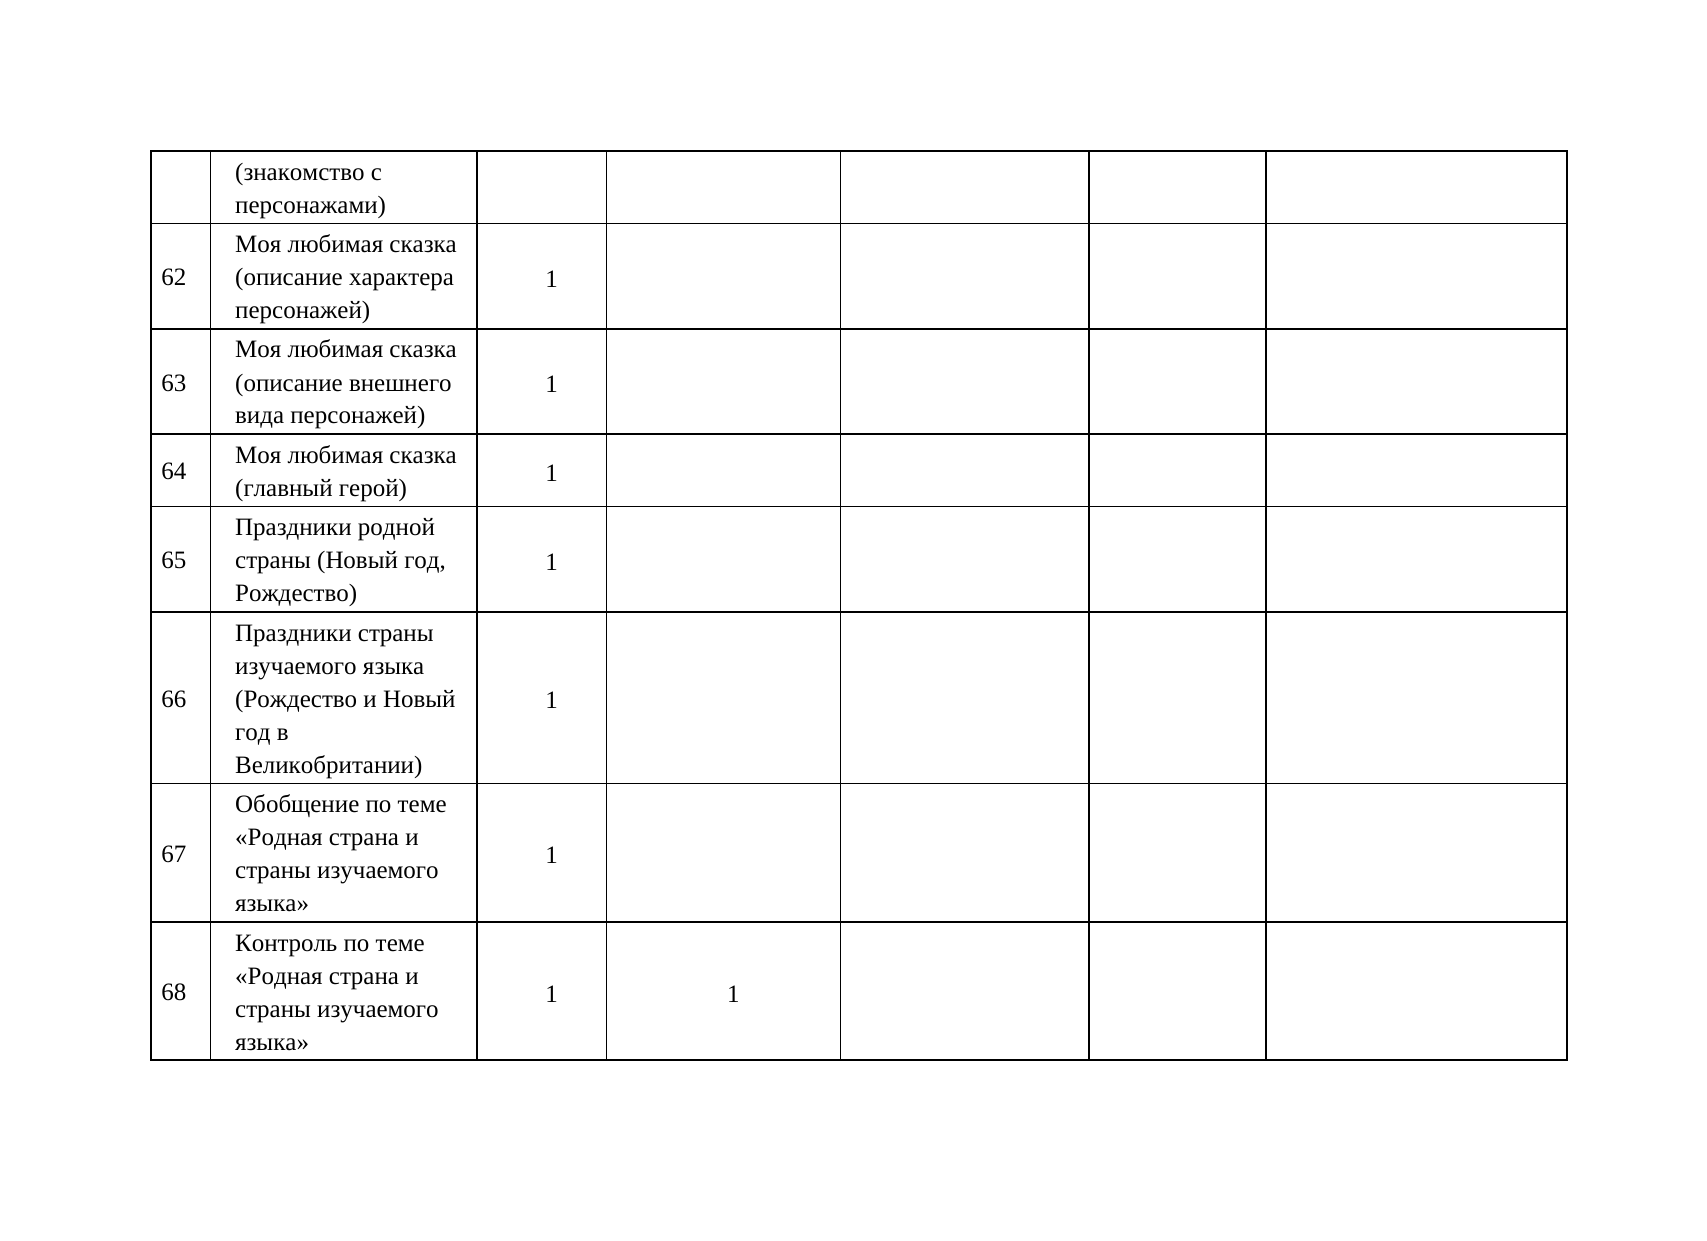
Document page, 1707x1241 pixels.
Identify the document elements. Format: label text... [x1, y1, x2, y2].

table_cell [607, 435, 840, 506]
table_cell [607, 613, 840, 782]
table_cell 66 [152, 613, 210, 782]
table_cell [1267, 507, 1566, 611]
table_cell 65 [152, 507, 210, 611]
table_cell [841, 435, 1088, 506]
table_cell [1267, 923, 1566, 1059]
table_cell Праздники страны изучаемого языка (Рождество и Новый год в Великобритании) [211, 613, 476, 782]
table_cell [1267, 330, 1566, 433]
table_cell [841, 152, 1088, 222]
table_cell 64 [152, 435, 210, 506]
table_cell Праздники родной страны (Новый год, Рождество) [211, 507, 476, 611]
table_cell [211, 152, 476, 222]
table_cell 1 [478, 330, 606, 433]
table_cell 1 [478, 507, 606, 611]
table_cell [841, 330, 1088, 433]
table_cell [1090, 507, 1265, 611]
table_cell 1 [478, 152, 606, 222]
table_cell 1 [478, 435, 606, 506]
table_cell Моя любимая сказка (главный герой) [211, 435, 476, 506]
table_cell [607, 330, 840, 433]
table_cell 1 [478, 784, 606, 921]
table_cell [1267, 224, 1566, 328]
table_cell [607, 224, 840, 328]
table_cell [1090, 784, 1265, 921]
table_cell [1090, 613, 1265, 782]
table_cell [1267, 613, 1566, 782]
table_cell [1090, 923, 1265, 1059]
table_cell [841, 224, 1088, 328]
table_cell 1 [478, 224, 606, 328]
table_cell Моя любимая сказка (описание внешнего вида персонажей) [211, 330, 476, 433]
table_cell 62 [152, 224, 210, 328]
table_cell [841, 784, 1088, 921]
table_cell 63 [152, 330, 210, 433]
table_cell [1090, 224, 1265, 328]
table_cell 1 [478, 923, 606, 1059]
table_cell [1090, 435, 1265, 506]
table_cell [1090, 330, 1265, 433]
table_cell 1 [478, 613, 606, 782]
table_cell Контроль по теме «Родная страна и страны изучаемого языка» [211, 923, 476, 1059]
table_cell [1090, 152, 1265, 222]
table_cell [1267, 784, 1566, 921]
table_cell [841, 923, 1088, 1059]
table_cell 61 [152, 152, 210, 222]
table_cell [1267, 152, 1566, 222]
table_cell Моя любимая сказка (описание характера персонажей) [211, 224, 476, 328]
table_cell [607, 152, 840, 222]
table_cell 67 [152, 784, 210, 921]
table_cell [841, 613, 1088, 782]
table_cell [607, 784, 840, 921]
table_cell [841, 507, 1088, 611]
table_cell 1 [607, 923, 840, 1059]
table_cell [607, 507, 840, 611]
table_cell 68 [152, 923, 210, 1059]
table_cell [1267, 435, 1566, 506]
table_cell Обобщение по теме «Родная страна и страны изучаемого языка» [211, 784, 476, 921]
